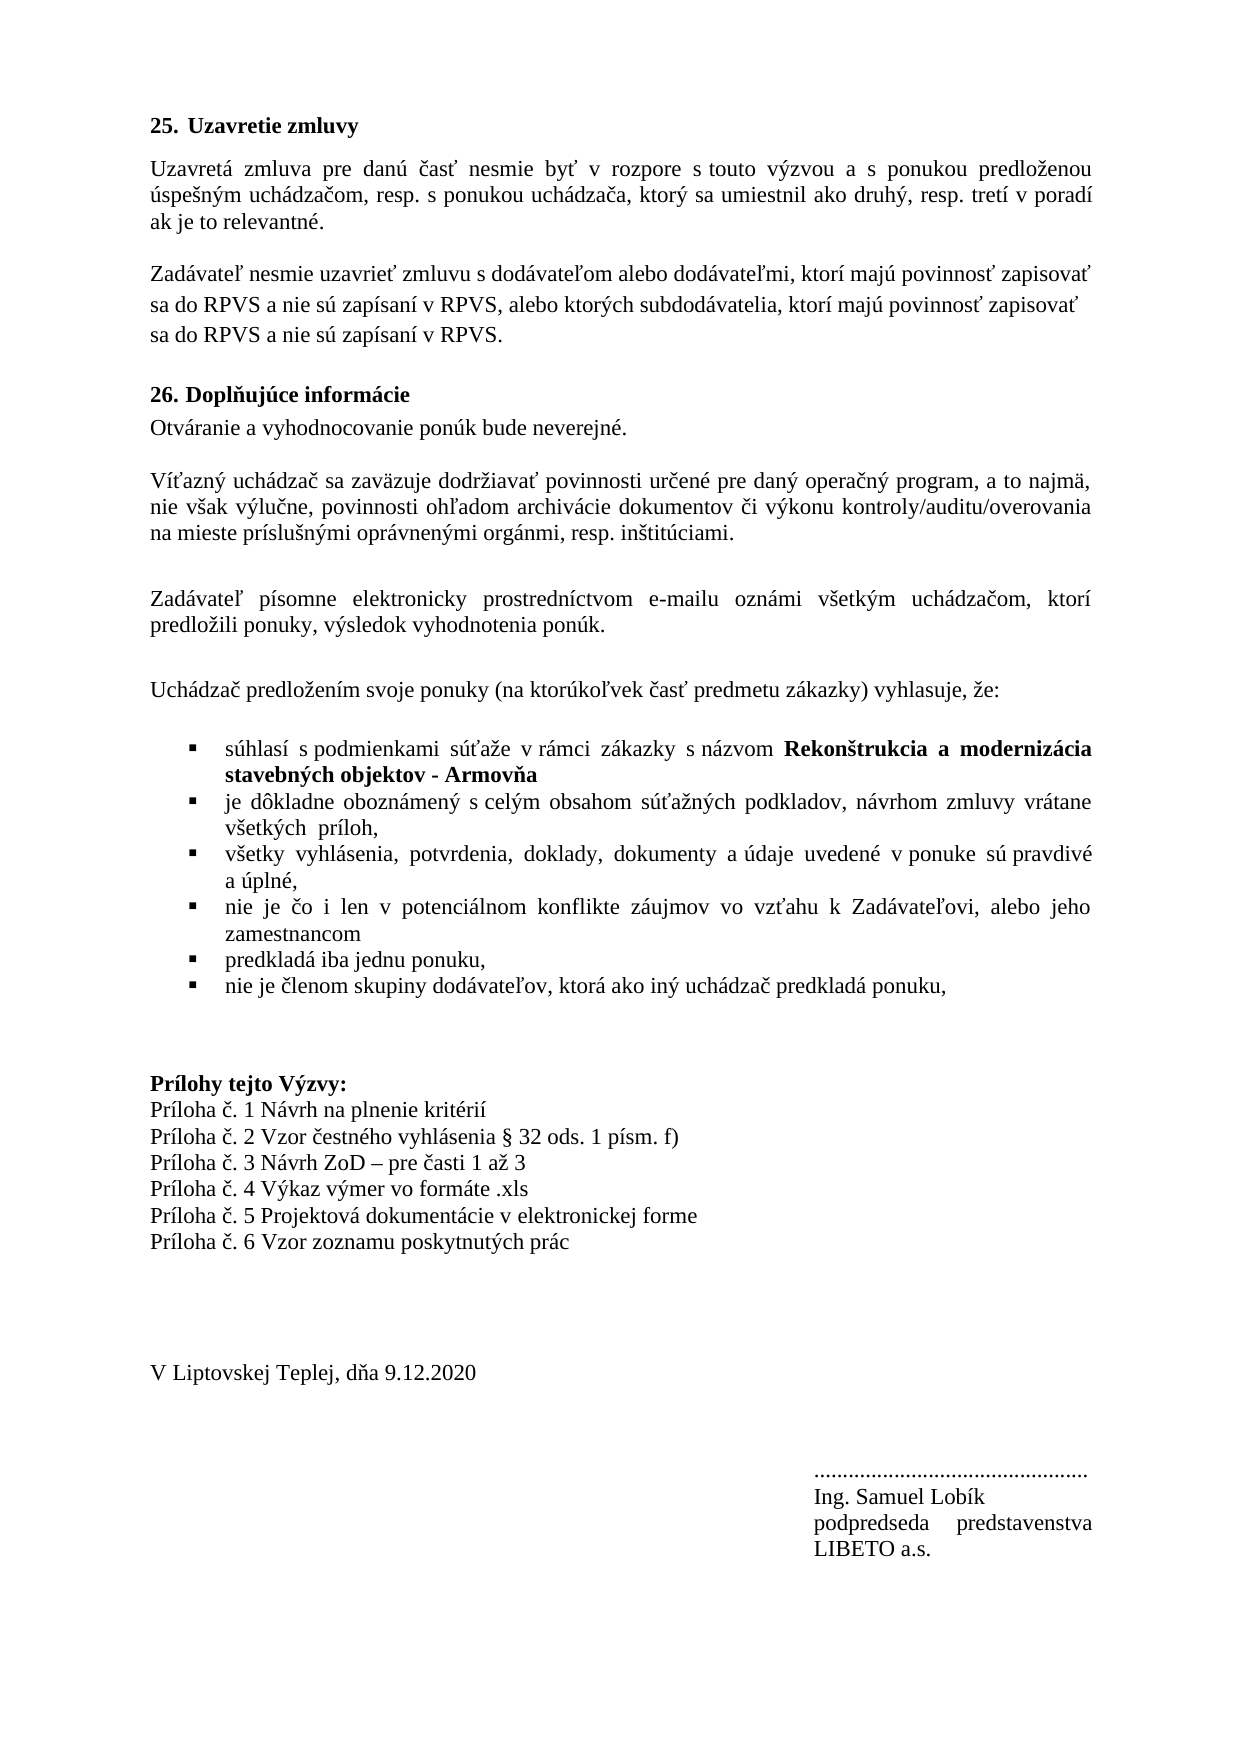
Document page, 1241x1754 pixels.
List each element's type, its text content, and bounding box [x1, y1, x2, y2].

text Otváranie a vyhodnocovanie ponúk bude neverejné. [150, 414, 1093, 440]
text Príloha č. 4 Výkaz výmer vo formáte .xls [150, 1176, 1093, 1202]
list súhlasí s podmienkami súťaže v rámci zákazky s názvom Rekonštrukcia a modernizácia stavebných objektov - Armovňa [187, 735, 1093, 788]
text Uchádzač predložením svoje ponuky (na ktorúkoľvek časť predmetu zákazky) vyhlasuje, že: [150, 676, 1093, 702]
text V Liptovskej Teplej, dňa 9.12.2020 [150, 1359, 1093, 1385]
text Ing. Samuel Lobík [814, 1483, 1093, 1509]
text Príloha č. 3 Návrh ZoD – pre časti 1 až 3 [150, 1149, 1093, 1176]
text Zadávateľ nesmie uzavrieť zmluvu s dodávateľom alebo dodávateľmi, ktorí majú povinnosť zapisovať [150, 261, 1093, 287]
list Doplňujúce informácie [150, 381, 1093, 408]
text Uzavretá zmluva pre danú časť nesmie byť v rozpore s touto výzvou a s ponukou predloženou úspešným uchádzačom, resp. s ponukou uchádzača, ktorý sa umiestnil ako druhý, resp. tretí v poradí ak je to relevantné. [150, 155, 1093, 234]
text sa do RPVS a nie sú zapísaní v RPVS. [150, 321, 1093, 347]
list predkladá iba jednu ponuku, [187, 946, 1093, 972]
text Príloha č. 1 Návrh na plnenie kritérií [150, 1096, 1093, 1123]
text Príloha č. 5 Projektová dokumentácie v elektronickej forme [150, 1202, 1093, 1228]
text Príloha č. 6 Vzor zoznamu poskytnutých prác [150, 1228, 1093, 1254]
list všetky vyhlásenia, potvrdenia, doklady, dokumenty a údaje uvedené v ponuke sú pravdivé a úplné, [187, 841, 1093, 893]
text Zadávateľ písomne elektronicky prostredníctvom e-mailu oznámi všetkým uchádzačom, ktorí predložili ponuky, výsledok vyhodnotenia ponúk. [150, 584, 1093, 637]
list nie je čo i len v potenciálnom konflikte záujmov vo vzťahu k Zadávateľovi, alebo jeho zamestnancom [187, 893, 1093, 946]
text Prílohy tejto Výzvy: [150, 1070, 1093, 1096]
subtitle Uzavretie zmluvy [150, 112, 1093, 139]
text Príloha č. 2 Vzor čestného vyhlásenia § 32 ods. 1 písm. f) [150, 1123, 1093, 1149]
text ................................................ [814, 1456, 1093, 1483]
text Víťazný uchádzač sa zaväzuje dodržiavať povinnosti určené pre daný operačný program, a to najmä, nie však výlučne, povinnosti ohľadom archivácie dokumentov či výkonu kontroly/auditu/overovania na mieste príslušnými oprávnenými orgánmi, resp. inštitúciami. [150, 467, 1093, 546]
list nie je členom skupiny dodávateľov, ktorá ako iný uchádzač predkladá ponuku, [187, 972, 1093, 999]
list je dôkladne oboznámený s celým obsahom súťažných podkladov, návrhom zmluvy vrátane všetkých príloh, [187, 788, 1093, 841]
text podpredseda predstavenstva LIBETO a.s. [814, 1509, 1093, 1562]
text sa do RPVS a nie sú zapísaní v RPVS, alebo ktorých subdodávatelia, ktorí majú povinnosť zapisovať [150, 291, 1093, 317]
